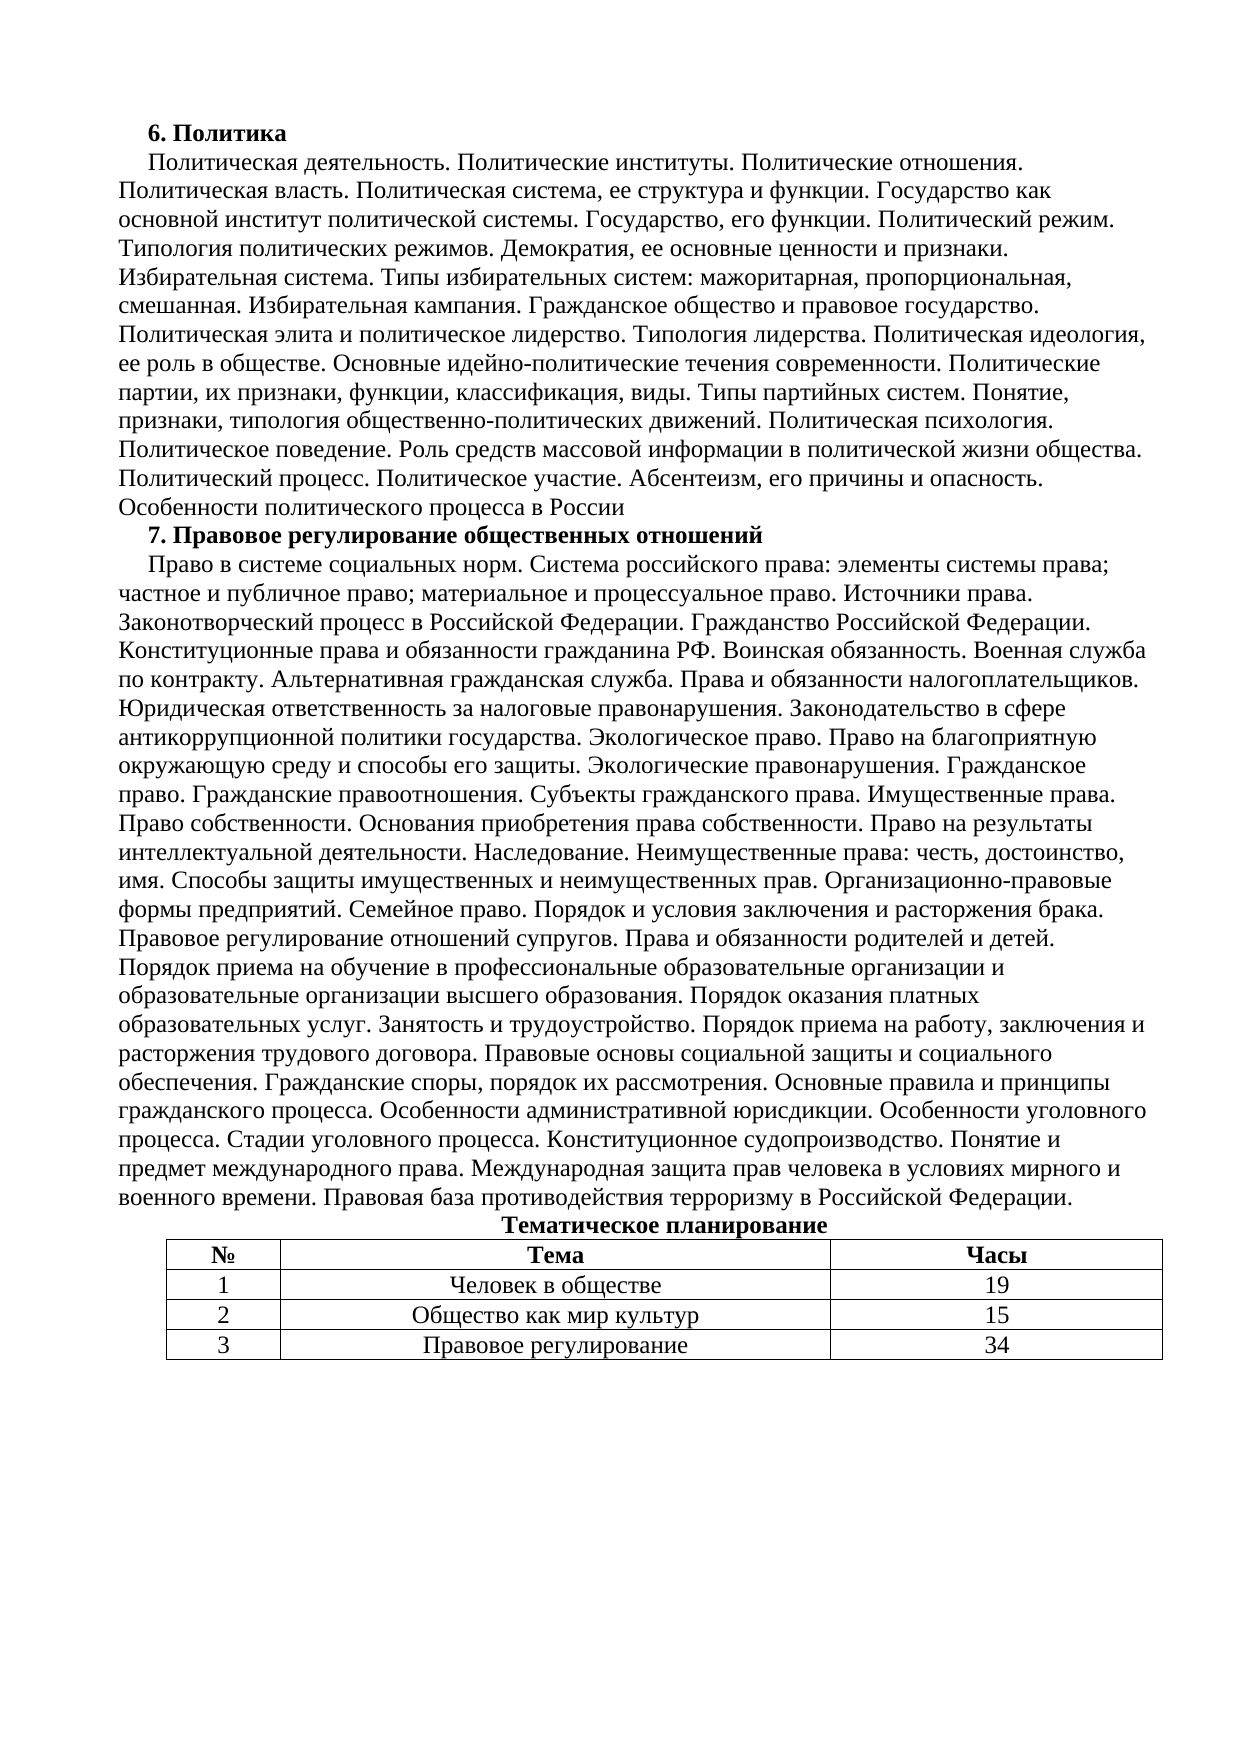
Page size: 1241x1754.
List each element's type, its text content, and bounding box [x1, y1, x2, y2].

table_cell 2 [167, 1300, 280, 1329]
table_cell Правовое регулирование [281, 1330, 830, 1358]
table_cell 1 [167, 1270, 280, 1299]
table_cell 19 [831, 1270, 1162, 1299]
text Политическая деятельность. Политические институты. Политические отношения. Политическая власть. Политическая система, ее структура и функции. Государство как основной институт политической системы. Государство, его функции. Политический режим. Типология политических режимов. Демократия, ее основные ценности и признаки. Избирательная система. Типы избирательных систем: мажоритарная, пропорциональная, смешанная. Избирательная кампания. Гражданское общество и правовое государство. Политическая элита и политическое лидерство. Типология лидерства. Политическая идеология, ее роль в обществе. Основные идейно-политические течения современности. Политические партии, их признаки, функции, классификация, виды. Типы партийных систем. Понятие, признаки, типология общественно-политических движений. Политическая психология. Политическое поведение. Роль средств массовой информации в политической жизни общества. Политический процесс. Политическое участие. Абсентеизм, его причины и опасность. Особенности политического процесса в России [118, 147, 1152, 521]
text 6. Политика [118, 118, 1152, 147]
table_header № [167, 1240, 280, 1269]
text Право в системе социальных норм. Система российского права: элементы системы права; частное и публичное право; материальное и процессуальное право. Источники права. Законотворческий процесс в Российской Федерации. Гражданство Российской Федерации. Конституционные права и обязанности гражданина РФ. Воинская обязанность. Военная служба по контракту. Альтернативная гражданская служба. Права и обязанности налогоплательщиков. Юридическая ответственность за налоговые правонарушения. Законодательство в сфере антикоррупционной политики государства. Экологическое право. Право на благоприятную окружающую среду и способы его защиты. Экологические правонарушения. Гражданское право. Гражданские правоотношения. Субъекты гражданского права. Имущественные права. Право собственности. Основания приобретения права собственности. Право на результаты интеллектуальной деятельности. Наследование. Неимущественные права: честь, достоинство, имя. Способы защиты имущественных и неимущественных прав. Организационно-правовые формы предприятий. Семейное право. Порядок и условия заключения и расторжения брака. Правовое регулирование отношений супругов. Права и обязанности родителей и детей. Порядок приема на обучение в профессиональные образовательные организации и образовательные организации высшего образования. Порядок оказания платных образовательных услуг. Занятость и трудоустройство. Порядок приема на работу, заключения и расторжения трудового договора. Правовые основы социальной защиты и социального обеспечения. Гражданские споры, порядок их рассмотрения. Основные правила и принципы гражданского процесса. Особенности административной юрисдикции. Особенности уголовного процесса. Стадии уголовного процесса. Конституционное судопроизводство. Понятие и предмет международного права. Международная защита прав человека в условиях мирного и военного времени. Правовая база противодействия терроризму в Российской Федерации. [118, 549, 1152, 1211]
table_cell Общество как мир культур [281, 1300, 830, 1329]
table_header Часы [831, 1240, 1162, 1269]
table_cell 3 [167, 1330, 280, 1358]
table_cell Человек в обществе [281, 1270, 830, 1299]
table_cell 15 [831, 1300, 1162, 1329]
table_cell 34 [831, 1330, 1162, 1358]
table_header Тема [281, 1240, 830, 1269]
text Тематическое планирование [177, 1211, 1152, 1239]
text 7. Правовое регулирование общественных отношений [118, 521, 1152, 549]
